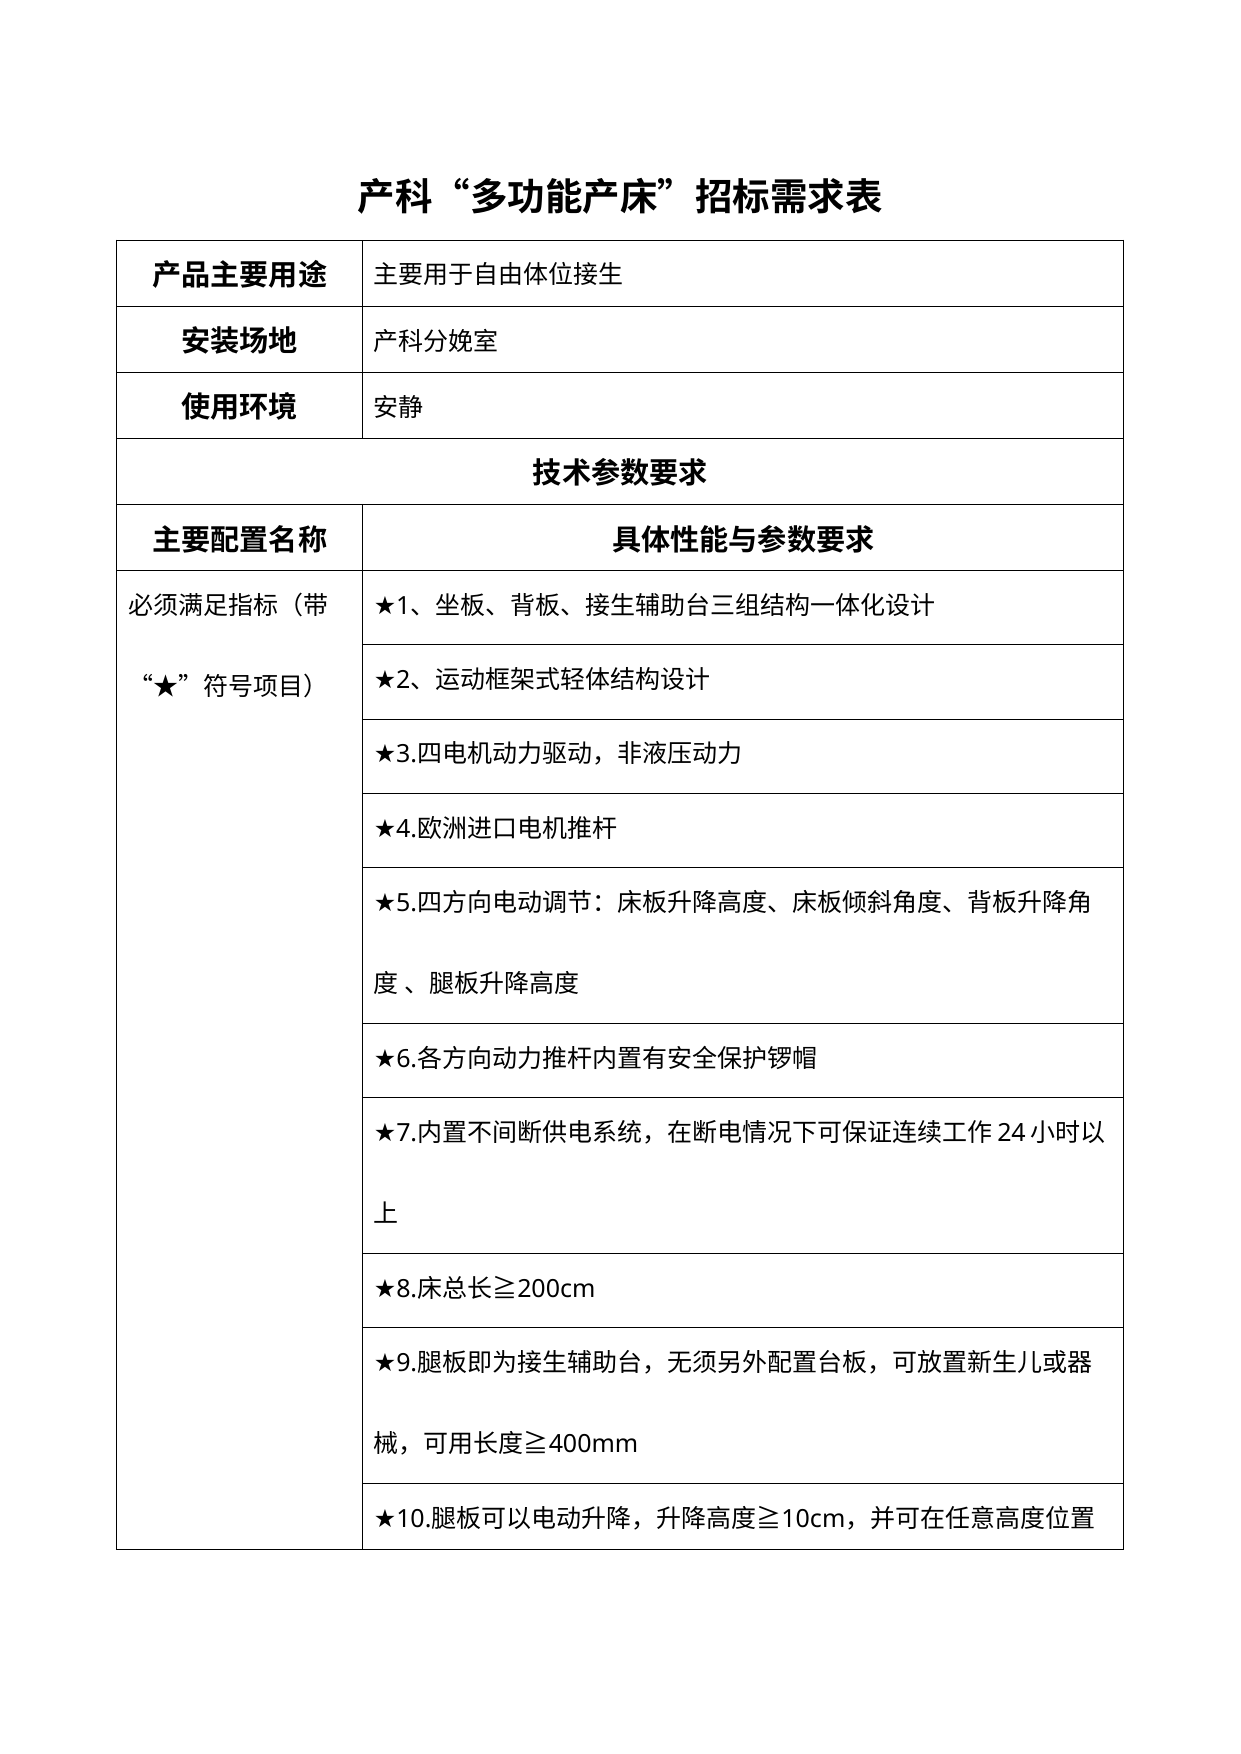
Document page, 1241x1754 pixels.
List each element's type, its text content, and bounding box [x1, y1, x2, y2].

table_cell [363, 1484, 1123, 1549]
table_cell 安静 [363, 373, 1123, 438]
table_cell ★3.四电机动力驱动，非液压动力 [363, 720, 1123, 793]
table_cell ★7.内置不间断供电系统，在断电情况下可保证连续工作24小时以上 [363, 1098, 1123, 1253]
table_cell 必须满足指标（带“★”符号项目） [117, 571, 362, 1549]
table_cell 具体性能与参数要求 [363, 505, 1123, 570]
table_cell ★9.腿板即为接生辅助台，无须另外配置台板，可放置新生儿或器械，可用长度≧400mm [363, 1328, 1123, 1483]
table_cell 技术参数要求 [117, 439, 1123, 504]
text 产科“多功能产床”招标需求表 [112, 162, 1128, 227]
table_cell ★5.四方向电动调节：床板升降高度、床板倾斜角度、背板升降角度 、腿板升降高度 [363, 868, 1123, 1023]
table_cell ★1、坐板、背板、接生辅助台三组结构一体化设计 [363, 571, 1123, 644]
table_header 产品主要用途 [117, 241, 362, 306]
table_cell 主要配置名称 [117, 505, 362, 570]
table_cell ★8.床总长≧200cm [363, 1254, 1123, 1327]
table_cell 安装场地 [117, 307, 362, 372]
table_cell ★2、运动框架式轻体结构设计 [363, 645, 1123, 718]
table_cell ★6.各方向动力推杆内置有安全保护锣帽 [363, 1024, 1123, 1097]
table_cell ★4.欧洲进口电机推杆 [363, 794, 1123, 867]
table_cell 产科分娩室 [363, 307, 1123, 372]
table_cell 使用环境 [117, 373, 362, 438]
table_header 主要用于自由体位接生 [363, 241, 1123, 306]
